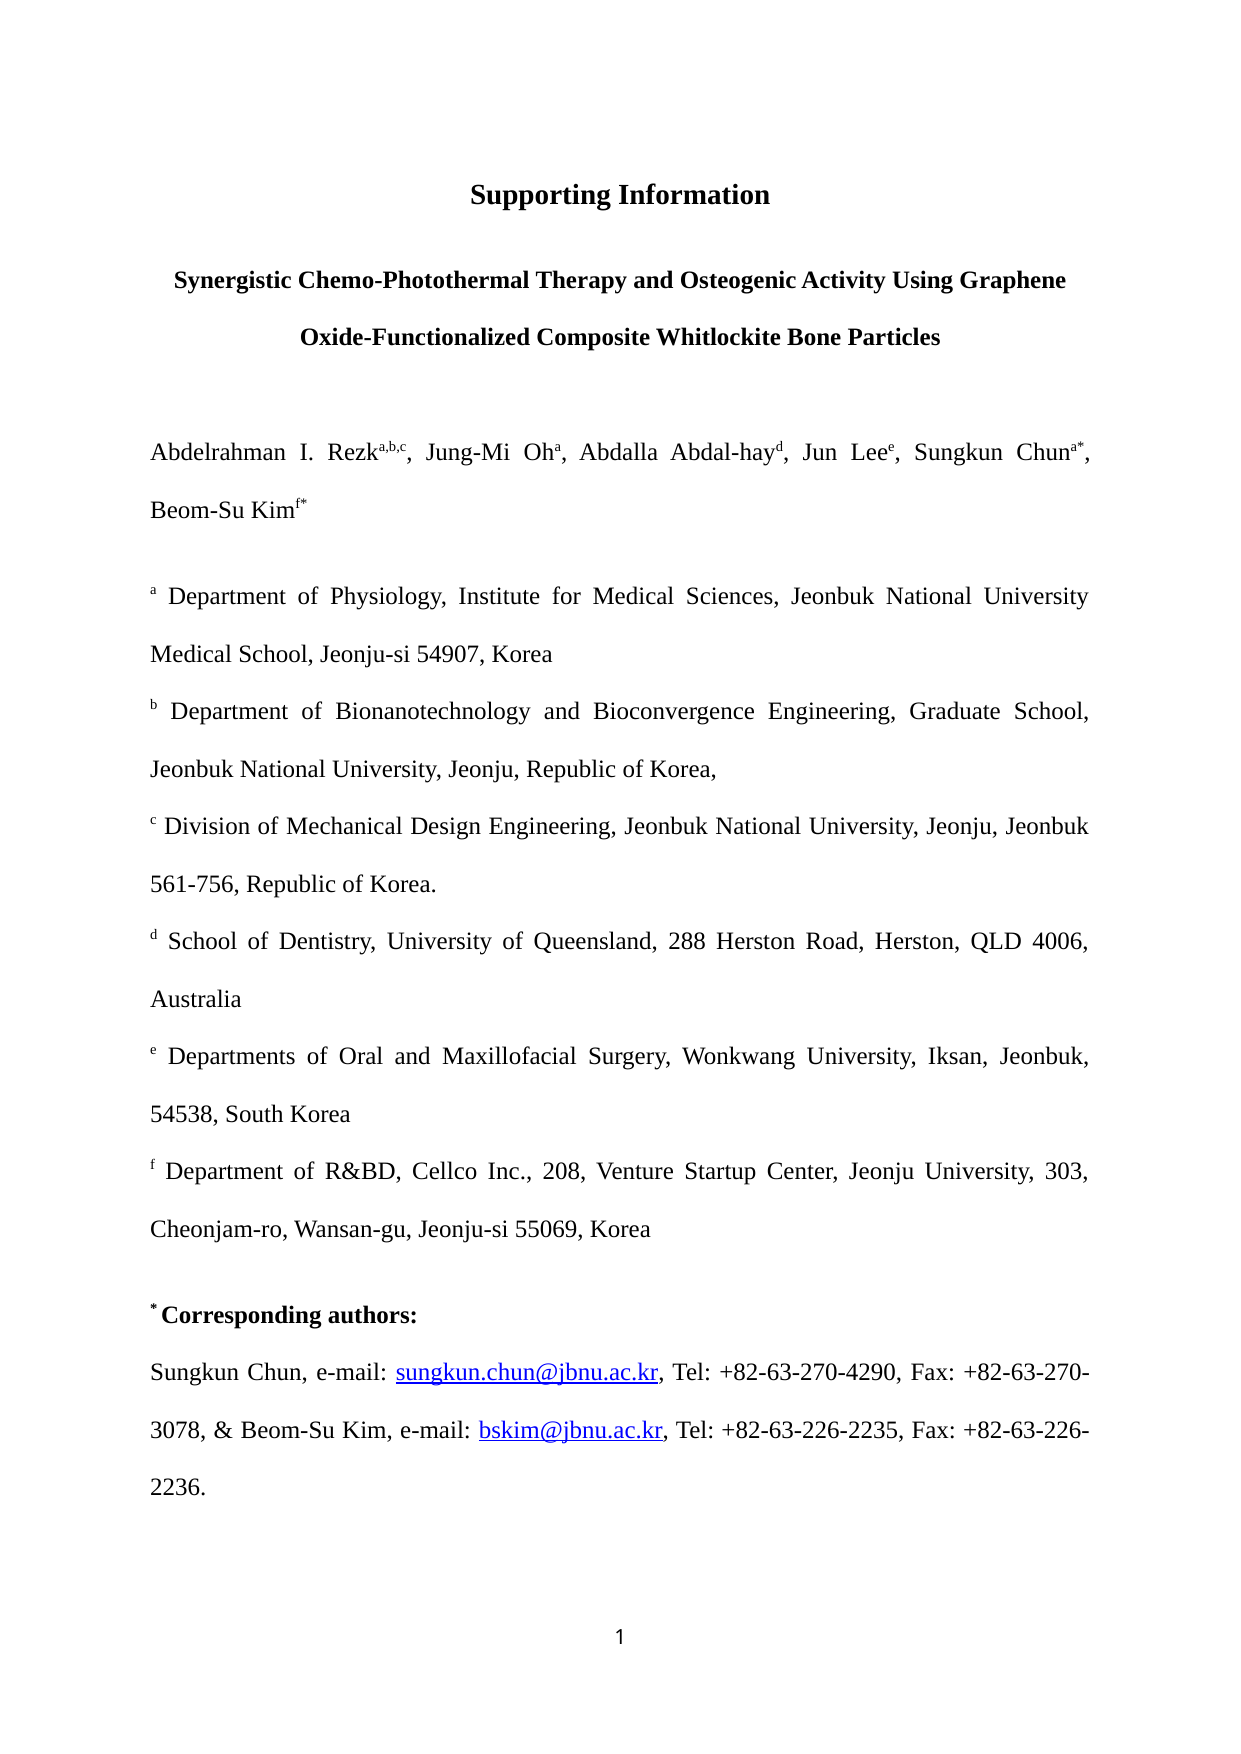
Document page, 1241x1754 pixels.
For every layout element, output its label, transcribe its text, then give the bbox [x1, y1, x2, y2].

text d School of Dentistry, University of Queensland, 288 Herston Road, Herston, QLD 4006, Australia [150, 926, 1090, 1012]
text * Corresponding authors: [150, 1300, 1090, 1329]
text Abdelrahman I. Rezka,b,c, Jung-Mi Oha, Abdalla Abdal-hayd, Jun Leee, Sungkun Chuna*, Beom-Su Kimf* [150, 437, 1090, 524]
text Sungkun Chun, e-mail: sungkun.chun@jbnu.ac.kr, Tel: +82-63-270-4290, Fax: +82-63-270-3078, & Beom-Su Kim, e-mail: bskim@jbnu.ac.kr, Tel: +82-63-226-2235, Fax: +82-63-226-2236. [150, 1357, 1090, 1501]
text a Department of Physiology, Institute for Medical Sciences, Jeonbuk National University Medical School, Jeonju-si 54907, Korea [150, 581, 1090, 667]
text c Division of Mechanical Design Engineering, Jeonbuk National University, Jeonju, Jeonbuk 561-756, Republic of Korea. [150, 811, 1090, 897]
text Supporting Information [150, 177, 1090, 211]
text f Department of R&BD, Cellco Inc., 208, Venture Startup Center, Jeonju University, 303, Cheonjam-ro, Wansan-gu, Jeonju-si 55069, Korea [150, 1156, 1090, 1242]
text Synergistic Chemo-Photothermal Therapy and Osteogenic Activity Using Graphene Oxide-Functionalized Composite Whitlockite Bone Particles [150, 265, 1090, 351]
text e Departments of Oral and Maxillofacial Surgery, Wonkwang University, Iksan, Jeonbuk, 54538, South Korea [150, 1041, 1090, 1127]
text b Department of Bionanotechnology and Bioconvergence Engineering, Graduate School, Jeonbuk National University, Jeonju, Republic of Korea, [150, 696, 1090, 782]
